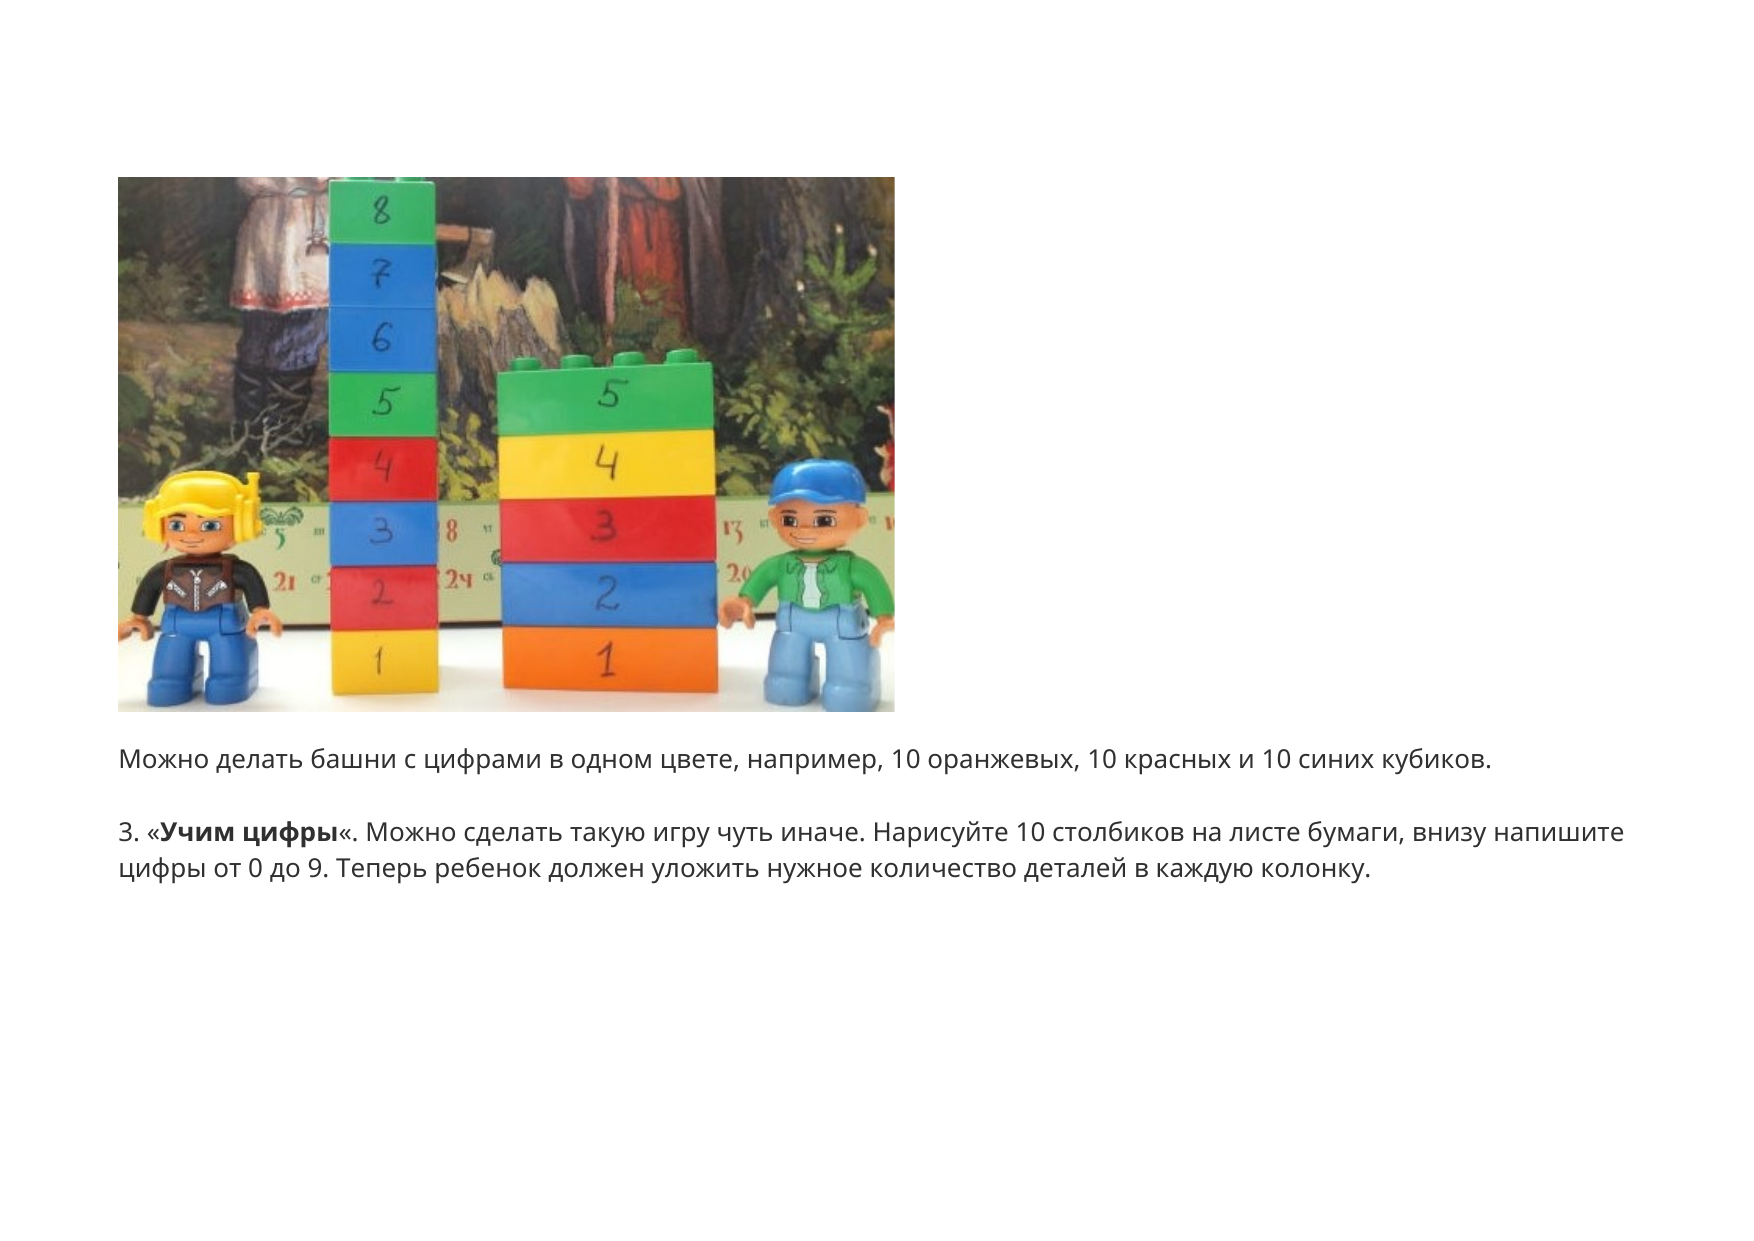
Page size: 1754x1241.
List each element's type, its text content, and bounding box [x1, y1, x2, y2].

text 3. «Учим цифры«. Можно сделать такую игру чуть иначе. Нарисуйте 10 столбиков на листе бумаги, внизу напишите цифры от 0 до 9. Теперь ребенок должен уложить нужное количество деталей в каждую колонку. [118, 814, 1636, 885]
text Можно делать башни с цифрами в одном цвете, например, 10 оранжевых, 10 красных и 10 синих кубиков. [118, 741, 1636, 776]
picture [118, 177, 895, 712]
